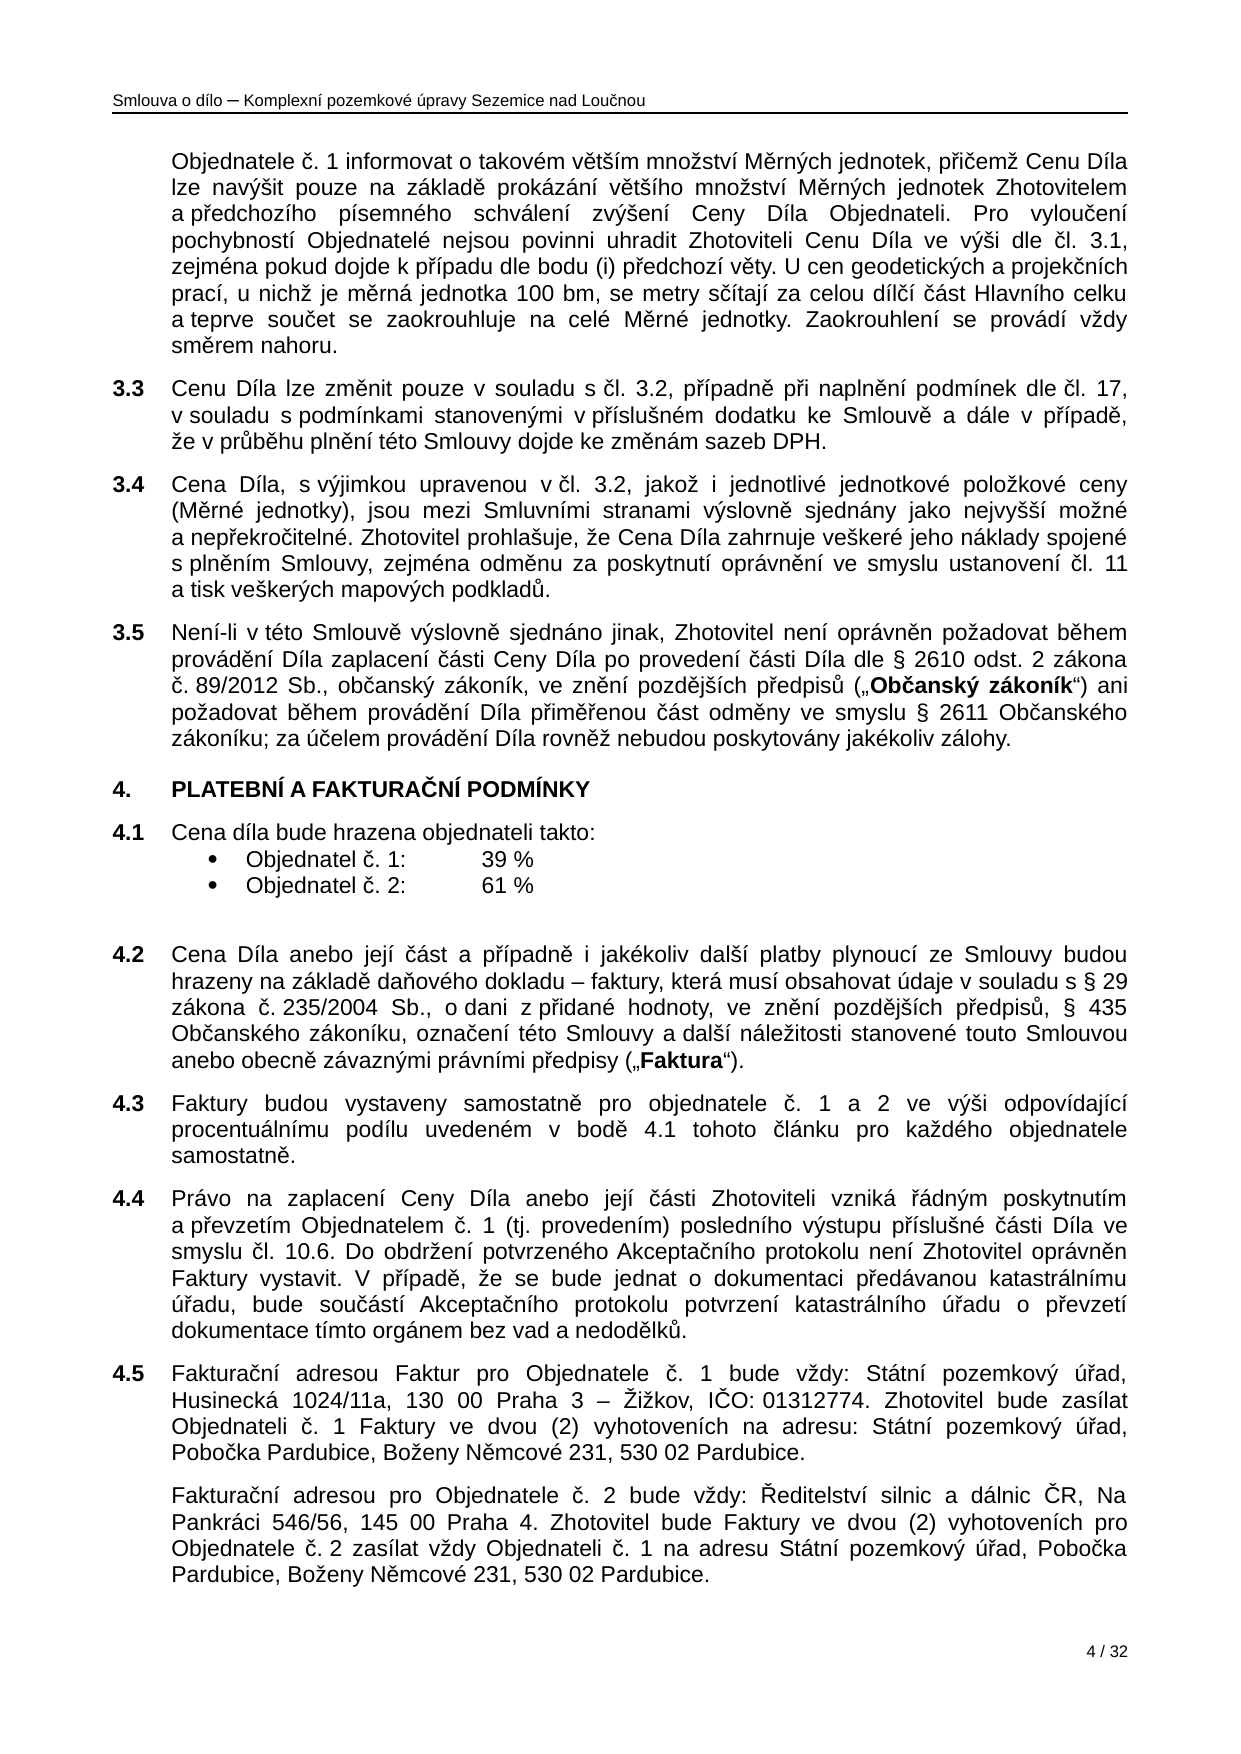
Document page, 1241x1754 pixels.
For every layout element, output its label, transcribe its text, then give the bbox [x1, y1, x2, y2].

text Fakturační adresou Faktur pro Objednatele č. 1 bude vždy: Státní pozemkový úřad, Husinecká 1024/11a, 130 00 Praha 3 – Žižkov, IČO: 01312774. Zhotovitel bude zasílat Objednateli č. 1 Faktury ve dvou (2) vyhotoveních na adresu: Státní pozemkový úřad, Pobočka Pardubice, Boženy Němcové 231, 530 02 Pardubice. [112, 1360, 1128, 1466]
text Cena Díla, s výjimkou upravenou v čl. 3.2, jakož i jednotlivé jednotkové položkové ceny (Měrné jednotky), jsou mezi Smluvními stranami výslovně sjednány jako nejvyšší možné a nepřekročitelné. Zhotovitel prohlašuje, že Cena Díla zahrnuje veškeré jeho náklady spojené s plněním Smlouvy, zejména odměnu za poskytnutí oprávnění ve smyslu ustanovení čl. 11 a tisk veškerých mapových podkladů. [112, 471, 1128, 603]
list Objednatel č. 1: 39 % [208, 846, 1128, 872]
text Cena Díla anebo její část a případně i jakékoliv další platby plynoucí ze Smlouvy budou hrazeny na základě daňového dokladu – faktury, která musí obsahovat údaje v souladu s § 29 zákona č. 235/2004 Sb., o dani z přidané hodnoty, ve znění pozdějších předpisů, § 435 Občanského zákoníku, označení této Smlouvy a další náležitosti stanovené touto Smlouvou anebo obecně závaznými právními předpisy („Faktura“). [112, 941, 1128, 1073]
text Platební a fakturační podmínky [112, 776, 1128, 802]
text Právo na zaplacení Ceny Díla anebo její části Zhotoviteli vzniká řádným poskytnutím a převzetím Objednatelem č. 1 (tj. provedením) posledního výstupu příslušné části Díla ve smyslu čl. 10.6. Do obdržení potvrzeného Akceptačního protokolu není Zhotovitel oprávněn Faktury vystavit. V případě, že se bude jednat o dokumentaci předávanou katastrálnímu úřadu, bude součástí Akceptačního protokolu potvrzení katastrálního úřadu o převzetí dokumentace tímto orgánem bez vad a nedodělků. [112, 1185, 1128, 1343]
text Cenu Díla lze změnit pouze v souladu s čl. 3.2, případně při naplnění podmínek dle čl. 17, v souladu s podmínkami stanovenými v příslušném dodatku ke Smlouvě a dále v případě, že v průběhu plnění této Smlouvy dojde ke změnám sazeb DPH. [112, 375, 1128, 454]
list Objednatel č. 2: 61 % [208, 872, 1128, 898]
list Fakturační adresou pro Objednatele č. 2 bude vždy: Ředitelství silnic a dálnic ČR, Na Pankráci 546/56, 145 00 Praha 4. Zhotovitel bude Faktury ve dvou (2) vyhotoveních pro Objednatele č. 2 zasílat vždy Objednateli č. 1 na adresu Státní pozemkový úřad, Pobočka Pardubice, Boženy Němcové 231, 530 02 Pardubice. [171, 1482, 1128, 1588]
text Není-li v této Smlouvě výslovně sjednáno jinak, Zhotovitel není oprávněn požadovat během provádění Díla zaplacení části Ceny Díla po provedení části Díla dle § 2610 odst. 2 zákona č. 89/2012 Sb., občanský zákoník, ve znění pozdějších předpisů („Občanský zákoník“) ani požadovat během provádění Díla přiměřenou část odměny ve smyslu § 2611 Občanského zákoníku; za účelem provádění Díla rovněž nebudou poskytovány jakékoliv zálohy. [112, 619, 1128, 751]
text Cena díla bude hrazena objednateli takto: [112, 819, 1128, 846]
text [112, 148, 1128, 358]
text Faktury budou vystaveny samostatně pro objednatele č. 1 a 2 ve výši odpovídající procentuálnímu podílu uvedeném v bodě 4.1 tohoto článku pro každého objednatele samostatně. [112, 1090, 1128, 1169]
